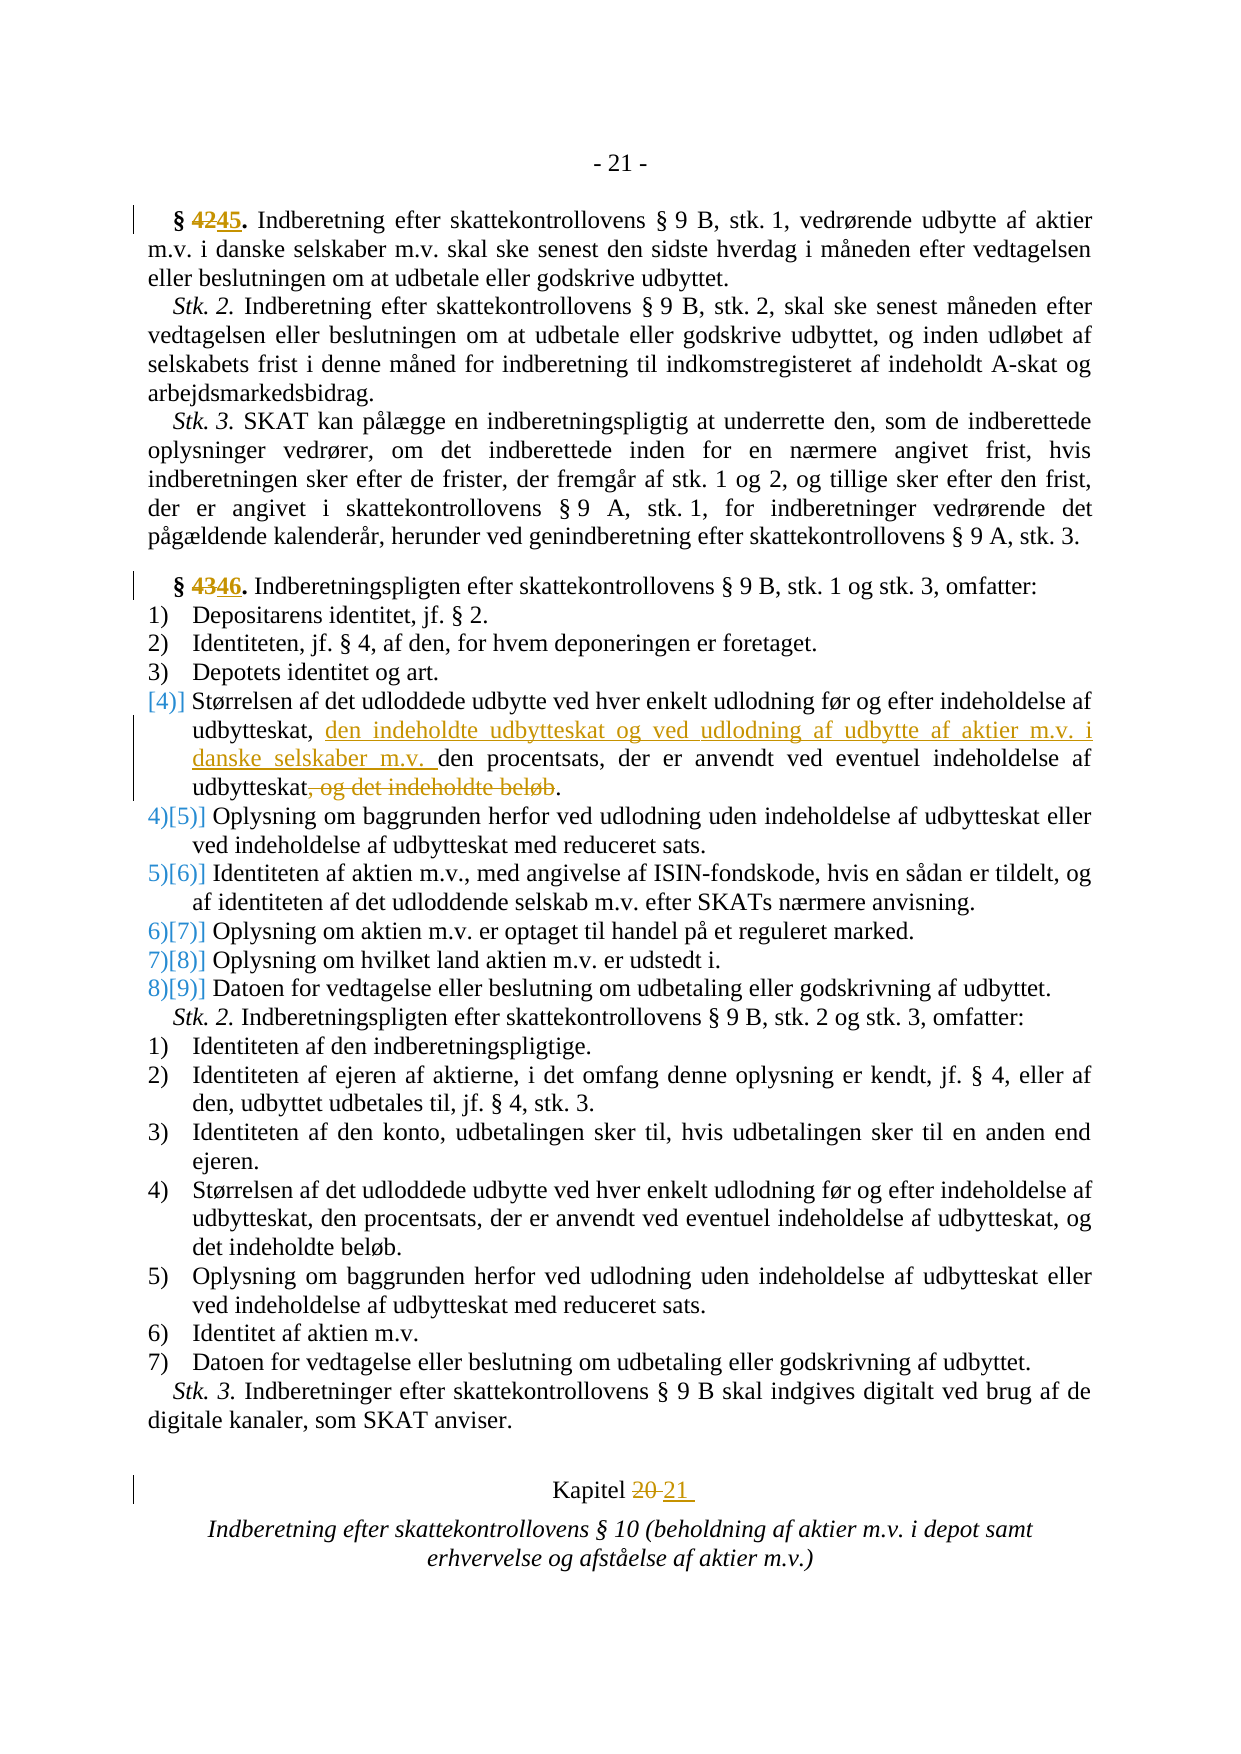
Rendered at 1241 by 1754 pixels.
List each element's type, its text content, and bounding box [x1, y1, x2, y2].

list Identiteten af den indberetningspligtige. [148, 1031, 1092, 1060]
text Stk. 2. Indberetningspligten efter skattekontrollovens § 9 B, stk. 2 og stk. 3, omfatter: [148, 1002, 1092, 1031]
text Stk. 2. Indberetning efter skattekontrollovens § 9 B, stk. 2, skal ske senest måneden efter vedtagelsen eller beslutningen om at udbetale eller godskrive udbyttet, og inden udløbet af selskabets frist i denne måned for indberetning til indkomstregisteret af indeholdt A-skat og arbejdsmarkedsbidrag. [148, 291, 1092, 406]
list Oplysning om hvilket land aktien m.v. er udstedt i. [148, 945, 1092, 973]
list Datoen for vedtagelse eller beslutning om udbetaling eller godskrivning af udbyttet. [148, 1347, 1092, 1376]
list Oplysning om aktien m.v. er optaget til handel på et reguleret marked. [148, 916, 1092, 945]
list Identiteten af aktien m.v., med angivelse af ISIN-fondskode, hvis en sådan er tildelt, og af identiteten af det udloddende selskab m.v. efter SKATs nærmere anvisning. [148, 858, 1092, 916]
list Identiteten af den konto, udbetalingen sker til, hvis udbetalingen sker til en anden end ejeren. [148, 1117, 1092, 1175]
text § . Indberetningspligten efter skattekontrollovens § 9 B, stk. 1 og stk. 3, omfatter: [148, 571, 1092, 600]
list Størrelsen af det udloddede udbytte ved hver enkelt udlodning før og efter indeholdelse af udbytteskat, den procentsats, der er anvendt ved eventuel indeholdelse af udbytteskat, og det indeholdte beløb. [148, 1175, 1092, 1261]
text Stk. 3. Indberetninger efter skattekontrollovens § 9 B skal indgives digitalt ved brug af de digitale kanaler, som SKAT anviser. [148, 1376, 1092, 1433]
list Størrelsen af det udloddede udbytte ved hver enkelt udlodning før og efter indeholdelse af udbytteskat, den procentsats, der er anvendt ved eventuel indeholdelse af udbytteskat. [148, 686, 1092, 801]
text Kapitel [148, 1475, 1092, 1504]
list Oplysning om baggrunden herfor ved udlodning uden indeholdelse af udbytteskat eller ved indeholdelse af udbytteskat med reduceret sats. [148, 801, 1092, 858]
list Identiteten af ejeren af aktierne, i det omfang denne oplysning er kendt, jf. § 4, eller af den, udbyttet udbetales til, jf. § 4, stk. 3. [148, 1060, 1092, 1117]
list Identiteten, jf. § 4, af den, for hvem deponeringen er foretaget. [148, 628, 1092, 657]
text Indberetning efter skattekontrollovens § 10 (beholdning af aktier m.v. i depot samt erhvervelse og afståelse af aktier m.v.) [148, 1514, 1092, 1572]
list Depotets identitet og art. [148, 657, 1092, 686]
list Datoen for vedtagelse eller beslutning om udbetaling eller godskrivning af udbyttet. [148, 973, 1092, 1002]
list Oplysning om baggrunden herfor ved udlodning uden indeholdelse af udbytteskat eller ved indeholdelse af udbytteskat med reduceret sats. [148, 1261, 1092, 1318]
list Depositarens identitet, jf. § 2. [148, 600, 1092, 628]
text Stk. 3. SKAT kan pålægge en indberetningspligtig at underrette den, som de indberettede oplysninger vedrører, om det indberettede inden for en nærmere angivet frist, hvis indberetningen sker efter de frister, der fremgår af stk. 1 og 2, og tillige sker efter den frist, der er angivet i skattekontrollovens § 9 A, stk. 1, for indberetninger vedrørende det pågældende kalenderår, herunder ved genindberetning efter skattekontrollovens § 9 A, stk. 3. [148, 406, 1092, 550]
list Identitet af aktien m.v. [148, 1318, 1092, 1347]
text § . Indberetning efter skattekontrollovens § 9 B, stk. 1, vedrørende udbytte af aktier m.v. i danske selskaber m.v. skal ske senest den sidste hverdag i måneden efter vedtagelsen eller beslutningen om at udbetale eller godskrive udbyttet. [148, 205, 1092, 291]
